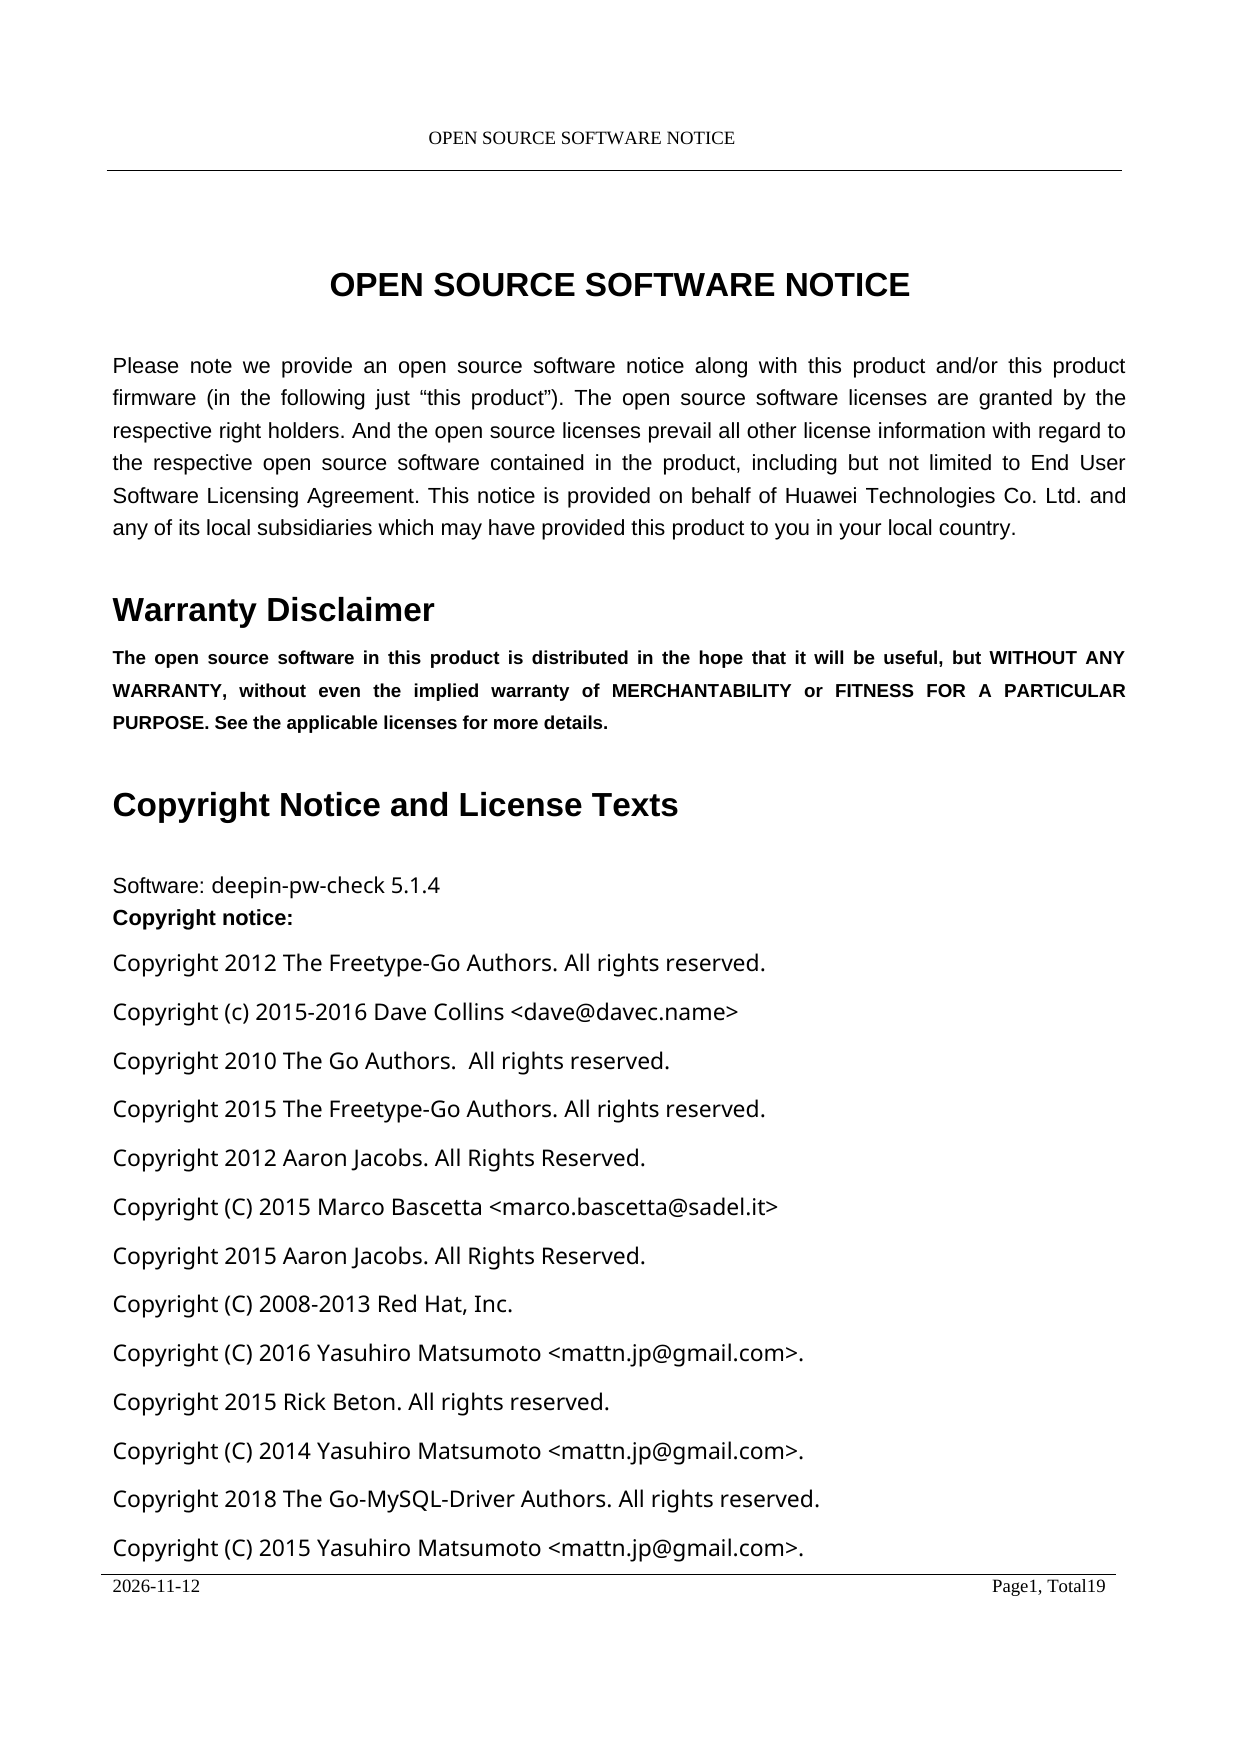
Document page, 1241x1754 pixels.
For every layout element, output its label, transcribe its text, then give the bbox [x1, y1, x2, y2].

text Copyright Notice and License Texts [112, 771, 1128, 836]
text Copyright notice: [112, 901, 1128, 934]
text Software: deepin-pw-check 5.1.4 [112, 869, 1128, 901]
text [112, 947, 1128, 1564]
text OPEN SOURCE SOFTWARE NOTICE [112, 251, 1128, 316]
text Please note we provide an open source software notice along with this product and/or this product firmware (in the following just “this product”). The open source software licenses are granted by the respective right holders. And the open source licenses prevail all other license information with regard to the respective open source software contained in the product, including but not limited to End User Software Licensing Agreement. This notice is provided on behalf of Huawei Technologies Co. Ltd. and any of its local subsidiaries which may have provided this product to you in your local country. [112, 349, 1128, 544]
text The open source software in this product is distributed in the hope that it will be useful, but WITHOUT ANY WARRANTY, without even the implied warranty of MERCHANTABILITY or FITNESS FOR A PARTICULAR PURPOSE. See the applicable licenses for more details. [112, 641, 1128, 739]
text Warranty Disclaimer [112, 576, 1128, 641]
